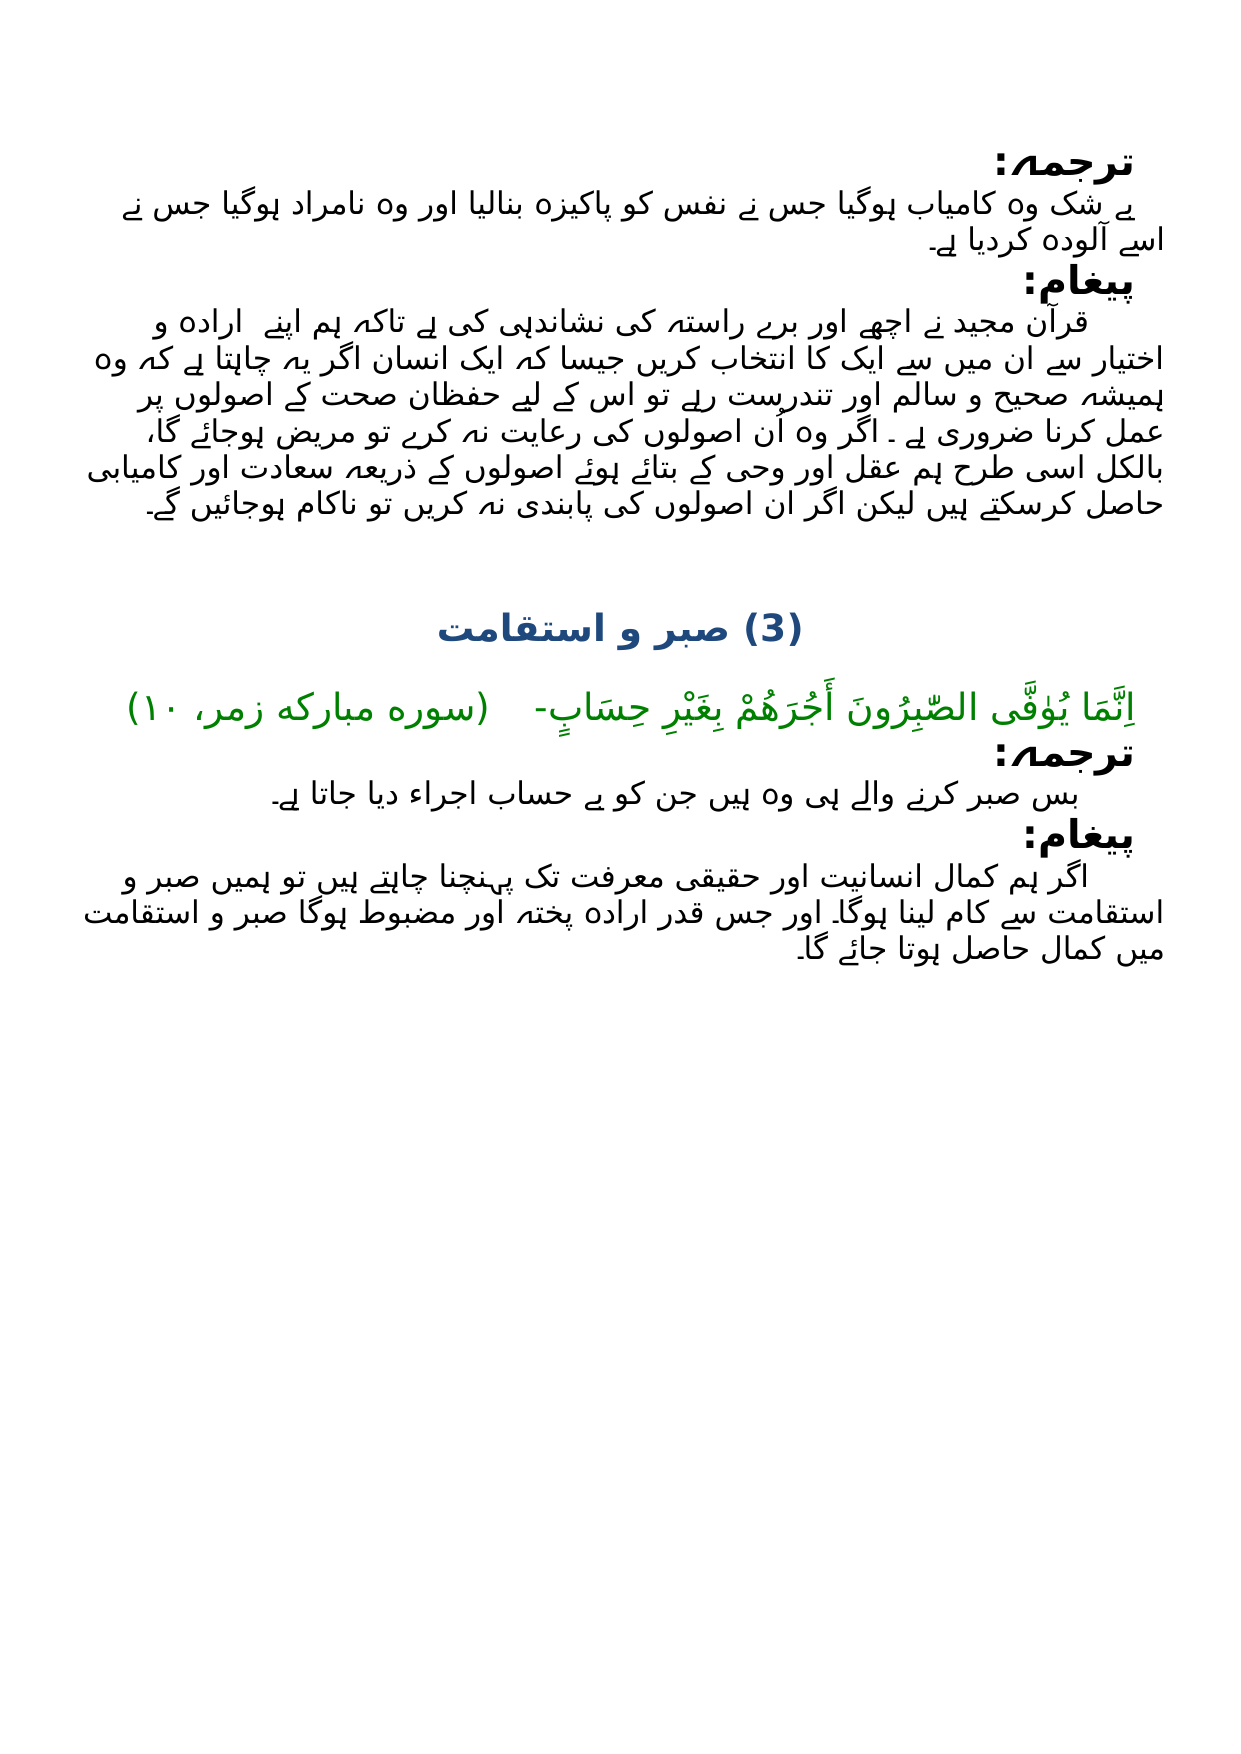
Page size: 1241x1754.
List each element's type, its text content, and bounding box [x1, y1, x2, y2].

text پیغام: [75, 258, 1165, 304]
text بے شک وہ کامیاب ہوگیا جس نے نفس کو پاکیزہ بنالیا اور وہ نامراد ہوگیا جس نے اسے آلودہ کردیا ہے۔ [75, 185, 1165, 258]
text بس صبر کرنے والے ہی وہ ہیں جن کو بے حساب اجراء دیا جاتا ہے۔ [75, 776, 1165, 812]
text ترجمہ: [75, 729, 1165, 776]
text پیغام: [75, 812, 1165, 858]
text اِنَّمَا یُوٰفَّی الصّٰبِرُونَ أَجُرَهُمْ بِغَیْرِ حِسَابٍ- (سوره مبارکه زمر، ١٠) [75, 686, 1165, 729]
text قرآن مجید نے اچھے اور برے راستہ کی نشاندہی کی ہے تاکہ ہم اپنے ارادہ و اختیار سے ان میں سے ایک کا انتخاب کریں جیسا کہ ایک انسان اگر یہ چاہتا ہے کہ وہ ہمیشہ صحیح و سالم اور تندرست رہے تو اس کے لیے حفظان صحت کے اصولوں پر عمل کرنا ضروری ہے ۔ اگر وہ اُن اصولوں کی رعایت نہ کرے تو مریض ہوجائے گا، بالکل اسی طرح ہم عقل اور وحی کے بتائے ہوئے اصولوں کے ذریعہ سعادت اور کامیابی حاصل کرسکتے ہیں لیکن اگر ان اصولوں کی پابندی نہ کریں تو ناکام ہوجائیں گے۔ [75, 304, 1165, 522]
text اگر ہم کمال انسانیت اور حقیقی معرفت تک پہنچنا چاہتے ہیں تو ہمیں صبر و استقامت سے کام لینا ہوگا۔ اور جس قدر ارادہ پختہ اور مضبوط ہوگا صبر و استقامت میں کمال حاصل ہوتا جائے گا۔ [75, 858, 1165, 967]
subtitle (3) صبر و استقامت [75, 606, 1165, 650]
text ترجمہ: [75, 139, 1165, 185]
